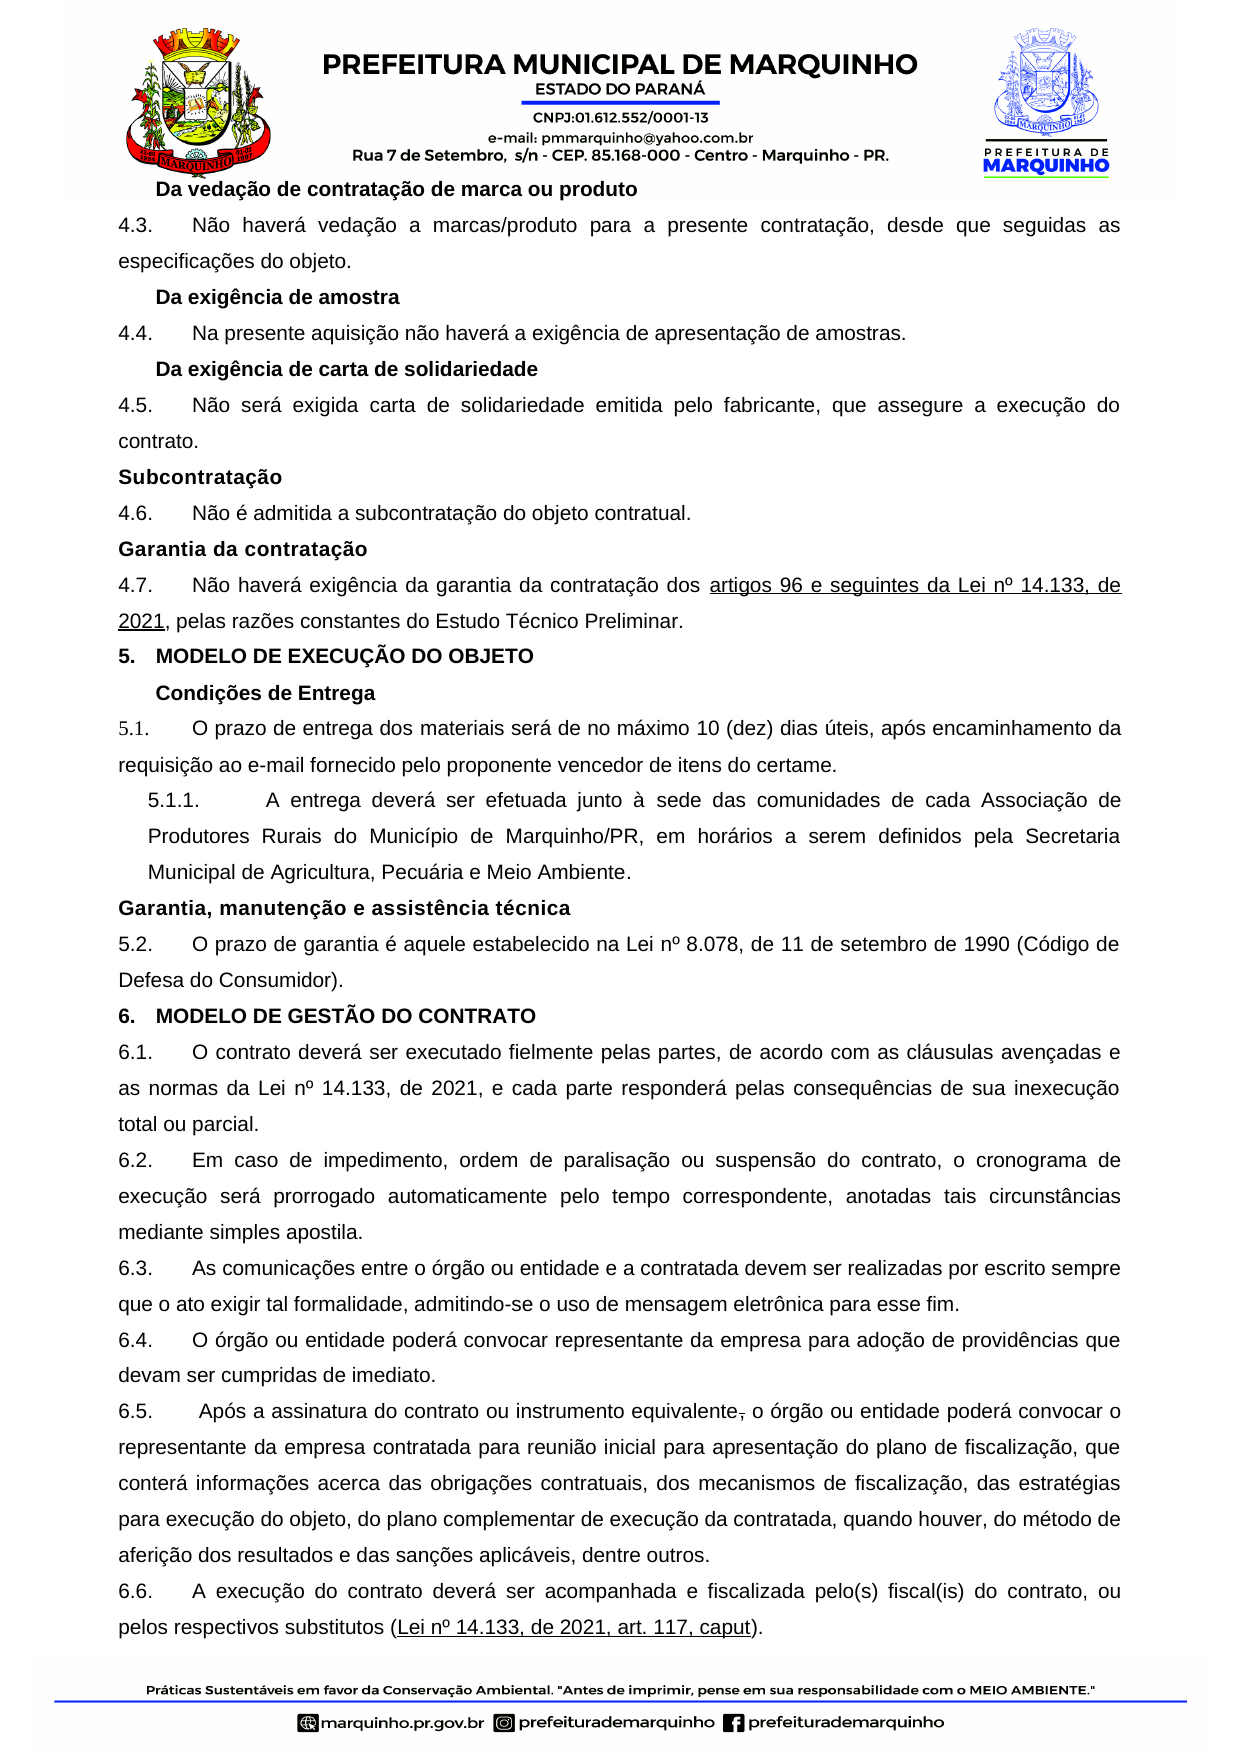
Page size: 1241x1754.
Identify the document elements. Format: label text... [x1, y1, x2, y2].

text Da exigência de carta de solidariedade [155, 357, 1122, 381]
text Na presente aquisição não haverá a exigência de apresentação de amostras. [118, 321, 1122, 345]
text O órgão ou entidade poderá convocar representante da empresa para adoção de providências que devam ser cumpridas de imediato. [118, 1327, 1122, 1387]
text Da vedação de contratação de marca ou produto [155, 177, 1122, 201]
text A execução do contrato deverá ser acompanhada e fiscalizada pelo(s) fiscal(is) do contrato, ou pelos respectivos substitutos (Lei nº 14.133, de 2021, art. 117, caput). [118, 1579, 1122, 1639]
text O prazo de garantia é aquele estabelecido na Lei nº 8.078, de 11 de setembro de 1990 (Código de Defesa do Consumidor). [118, 932, 1122, 992]
text Não é admitida a subcontratação do objeto contratual. [118, 501, 1122, 524]
text O contrato deverá ser executado fielmente pelas partes, de acordo com as cláusulas avençadas e as normas da Lei nº 14.133, de 2021, e cada parte responderá pelas consequências de sua inexecução total ou parcial. [118, 1040, 1122, 1136]
picture [60, 0, 1181, 203]
text As comunicações entre o órgão ou entidade e a contratada devem ser realizadas por escrito sempre que o ato exigir tal formalidade, admitindo-se o uso de mensagem eletrônica para esse fim. [118, 1256, 1122, 1315]
text Não haverá exigência da garantia da contratação dos artigos 96 e seguintes da Lei nº 14.133, de 2021, pelas razões constantes do Estudo Técnico Preliminar. [118, 572, 1122, 632]
picture [30, 1653, 1210, 1754]
text Da exigência de amostra [155, 285, 1122, 309]
text Em caso de impedimento, ordem de paralisação ou suspensão do contrato, o cronograma de execução será prorrogado automaticamente pelo tempo correspondente, anotadas tais circunstâncias mediante simples apostila. [118, 1148, 1122, 1243]
text Não haverá vedação a marcas/produto para a presente contratação, desde que seguidas as especificações do objeto. [118, 213, 1122, 273]
text Garantia, manutenção e assistência técnica [118, 896, 1122, 920]
text O prazo de entrega dos materiais será de no máximo 10 (dez) dias úteis, após encaminhamento da requisição ao e-mail fornecido pelo proponente vencedor de itens do certame. [118, 716, 1122, 776]
text Subcontratação [118, 465, 1122, 489]
text MODELO DE GESTÃO DO CONTRATO [118, 1004, 1122, 1028]
text Não será exigida carta de solidariedade emitida pelo fabricante, que assegure a execução do contrato. [118, 393, 1122, 453]
text Garantia da contratação [118, 537, 1122, 561]
text Condições de Entrega [155, 680, 1122, 704]
text A entrega deverá ser efetuada junto à sede das comunidades de cada Associação de Produtores Rurais do Município de Marquinho/PR, em horários a serem definidos pela Secretaria Municipal de Agricultura, Pecuária e Meio Ambiente. [148, 848, 1122, 884]
text A entrega deverá ser efetuada junto à sede das comunidades de cada Associação de Produtores Rurais do Município de Marquinho/PR, em horários a serem definidos pela Secretaria Municipal de Agricultura, Pecuária e Meio Ambiente. [148, 788, 1122, 824]
text Após a assinatura do contrato ou instrumento equivalente, o órgão ou entidade poderá convocar o representante da empresa contratada para reunião inicial para apresentação do plano de fiscalização, que conterá informações acerca das obrigações contratuais, dos mecanismos de fiscalização, das estratégias para execução do objeto, do plano complementar de execução da contratada, quando houver, do método de aferição dos resultados e das sanções aplicáveis, dentre outros. [118, 1399, 1122, 1567]
text MODELO DE EXECUÇÃO DO OBJETO [118, 644, 1122, 668]
